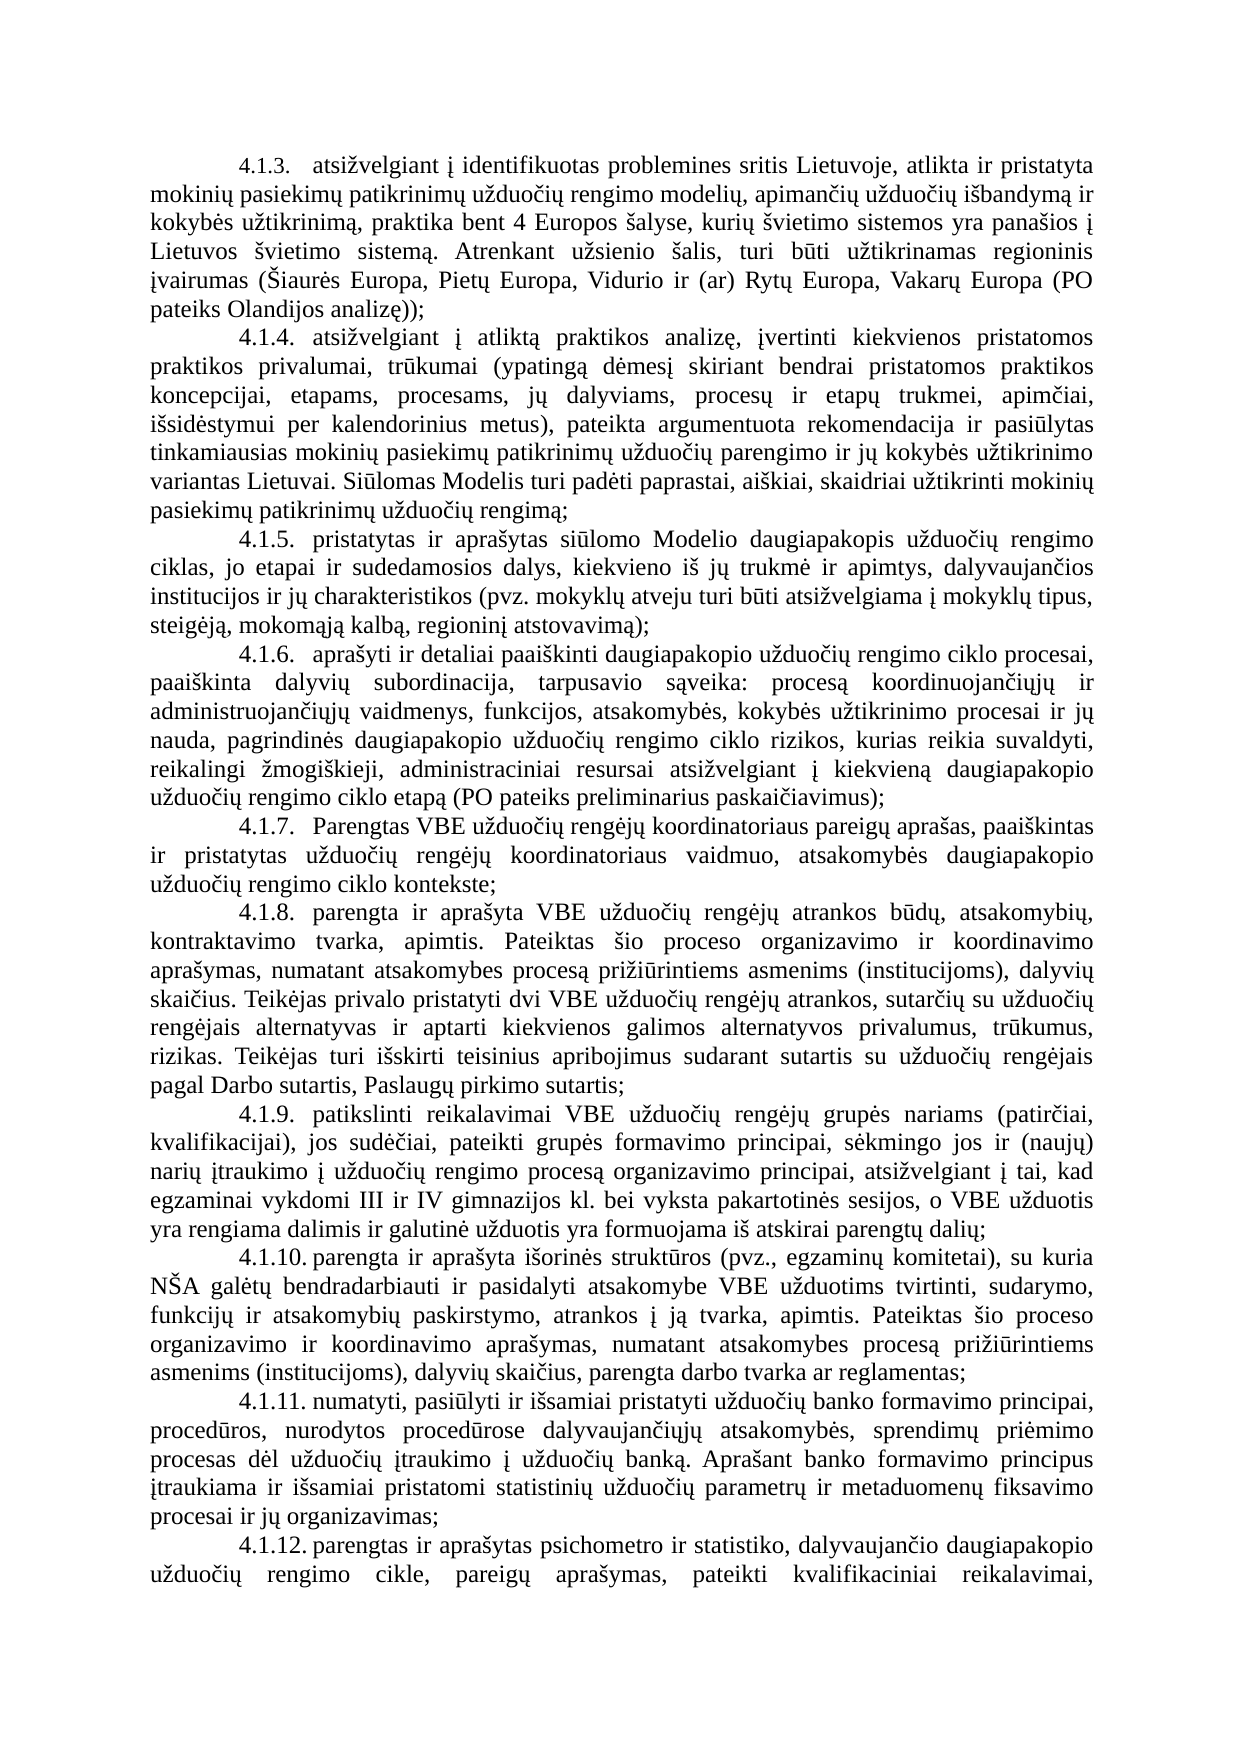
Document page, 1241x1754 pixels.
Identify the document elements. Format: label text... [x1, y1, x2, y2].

list parengta ir aprašyta VBE užduočių rengėjų atrankos būdų, atsakomybių, kontraktavimo tvarka, apimtis. Pateiktas šio proceso organizavimo ir koordinavimo aprašymas, numatant atsakomybes procesą prižiūrintiems asmenims (institucijoms), dalyvių skaičius. Teikėjas privalo pristatyti dvi VBE užduočių rengėjų atrankos, sutarčių su užduočių rengėjais alternatyvas ir aptarti kiekvienos galimos alternatyvos privalumus, trūkumus, rizikas. Teikėjas turi išskirti teisinius apribojimus sudarant sutartis su užduočių rengėjais pagal Darbo sutartis, Paslaugų pirkimo sutartis; [150, 897, 1094, 1099]
list parengta ir aprašyta išorinės struktūros (pvz., egzaminų komitetai), su kuria NŠA galėtų bendradarbiauti ir pasidalyti atsakomybe VBE užduotims tvirtinti, sudarymo, funkcijų ir atsakomybių paskirstymo, atrankos į ją tvarka, apimtis. Pateiktas šio proceso organizavimo ir koordinavimo aprašymas, numatant atsakomybes procesą prižiūrintiems asmenims (institucijoms), dalyvių skaičius, parengta darbo tvarka ar reglamentas; [150, 1242, 1094, 1386]
list numatyti, pasiūlyti ir išsamiai pristatyti užduočių banko formavimo principai, procedūros, nurodytos procedūrose dalyvaujančiųjų atsakomybės, sprendimų priėmimo procesas dėl užduočių įtraukimo į užduočių banką. Aprašant banko formavimo principus įtraukiama ir išsamiai pristatomi statistinių užduočių parametrų ir metaduomenų fiksavimo procesai ir jų organizavimas; [150, 1386, 1094, 1530]
list pristatytas ir aprašytas siūlomo Modelio daugiapakopis užduočių rengimo ciklas, jo etapai ir sudedamosios dalys, kiekvieno iš jų trukmė ir apimtys, dalyvaujančios institucijos ir jų charakteristikos (pvz. mokyklų atveju turi būti atsižvelgiama į mokyklų tipus, steigėją, mokomąją kalbą, regioninį atstovavimą); [150, 524, 1094, 639]
list patikslinti reikalavimai VBE užduočių rengėjų grupės nariams (patirčiai, kvalifikacijai), jos sudėčiai, pateikti grupės formavimo principai, sėkmingo jos ir (naujų) narių įtraukimo į užduočių rengimo procesą organizavimo principai, atsižvelgiant į tai, kad egzaminai vykdomi III ir IV gimnazijos kl. bei vyksta pakartotinės sesijos, o VBE užduotis yra rengiama dalimis ir galutinė užduotis yra formuojama iš atskirai parengtų dalių; [150, 1099, 1094, 1242]
list atsižvelgiant į identifikuotas problemines sritis Lietuvoje, atlikta ir pristatyta mokinių pasiekimų patikrinimų užduočių rengimo modelių, apimančių užduočių išbandymą ir kokybės užtikrinimą, praktika bent 4 Europos šalyse, kurių švietimo sistemos yra panašios į Lietuvos švietimo sistemą. Atrenkant užsienio šalis, turi būti užtikrinamas regioninis įvairumas (Šiaurės Europa, Pietų Europa, Vidurio ir (ar) Rytų Europa, Vakarų Europa (PO pateiks Olandijos analizę)); [150, 150, 1094, 322]
list Parengtas VBE užduočių rengėjų koordinatoriaus pareigų aprašas, paaiškintas ir pristatytas užduočių rengėjų koordinatoriaus vaidmuo, atsakomybės daugiapakopio užduočių rengimo ciklo kontekste; [150, 811, 1094, 897]
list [150, 1530, 1094, 1587]
list atsižvelgiant į atliktą praktikos analizę, įvertinti kiekvienos pristatomos praktikos privalumai, trūkumai (ypatingą dėmesį skiriant bendrai pristatomos praktikos koncepcijai, etapams, procesams, jų dalyviams, procesų ir etapų trukmei, apimčiai, išsidėstymui per kalendorinius metus), pateikta argumentuota rekomendacija ir pasiūlytas tinkamiausias mokinių pasiekimų patikrinimų užduočių parengimo ir jų kokybės užtikrinimo variantas Lietuvai. Siūlomas Modelis turi padėti paprastai, aiškiai, skaidriai užtikrinti mokinių pasiekimų patikrinimų užduočių rengimą; [150, 322, 1094, 524]
list aprašyti ir detaliai paaiškinti daugiapakopio užduočių rengimo ciklo procesai, paaiškinta dalyvių subordinacija, tarpusavio sąveika: procesą koordinuojančiųjų ir administruojančiųjų vaidmenys, funkcijos, atsakomybės, kokybės užtikrinimo procesai ir jų nauda, pagrindinės daugiapakopio užduočių rengimo ciklo rizikos, kurias reikia suvaldyti, reikalingi žmogiškieji, administraciniai resursai atsižvelgiant į kiekvieną daugiapakopio užduočių rengimo ciklo etapą (PO pateiks preliminarius paskaičiavimus); [150, 639, 1094, 811]
